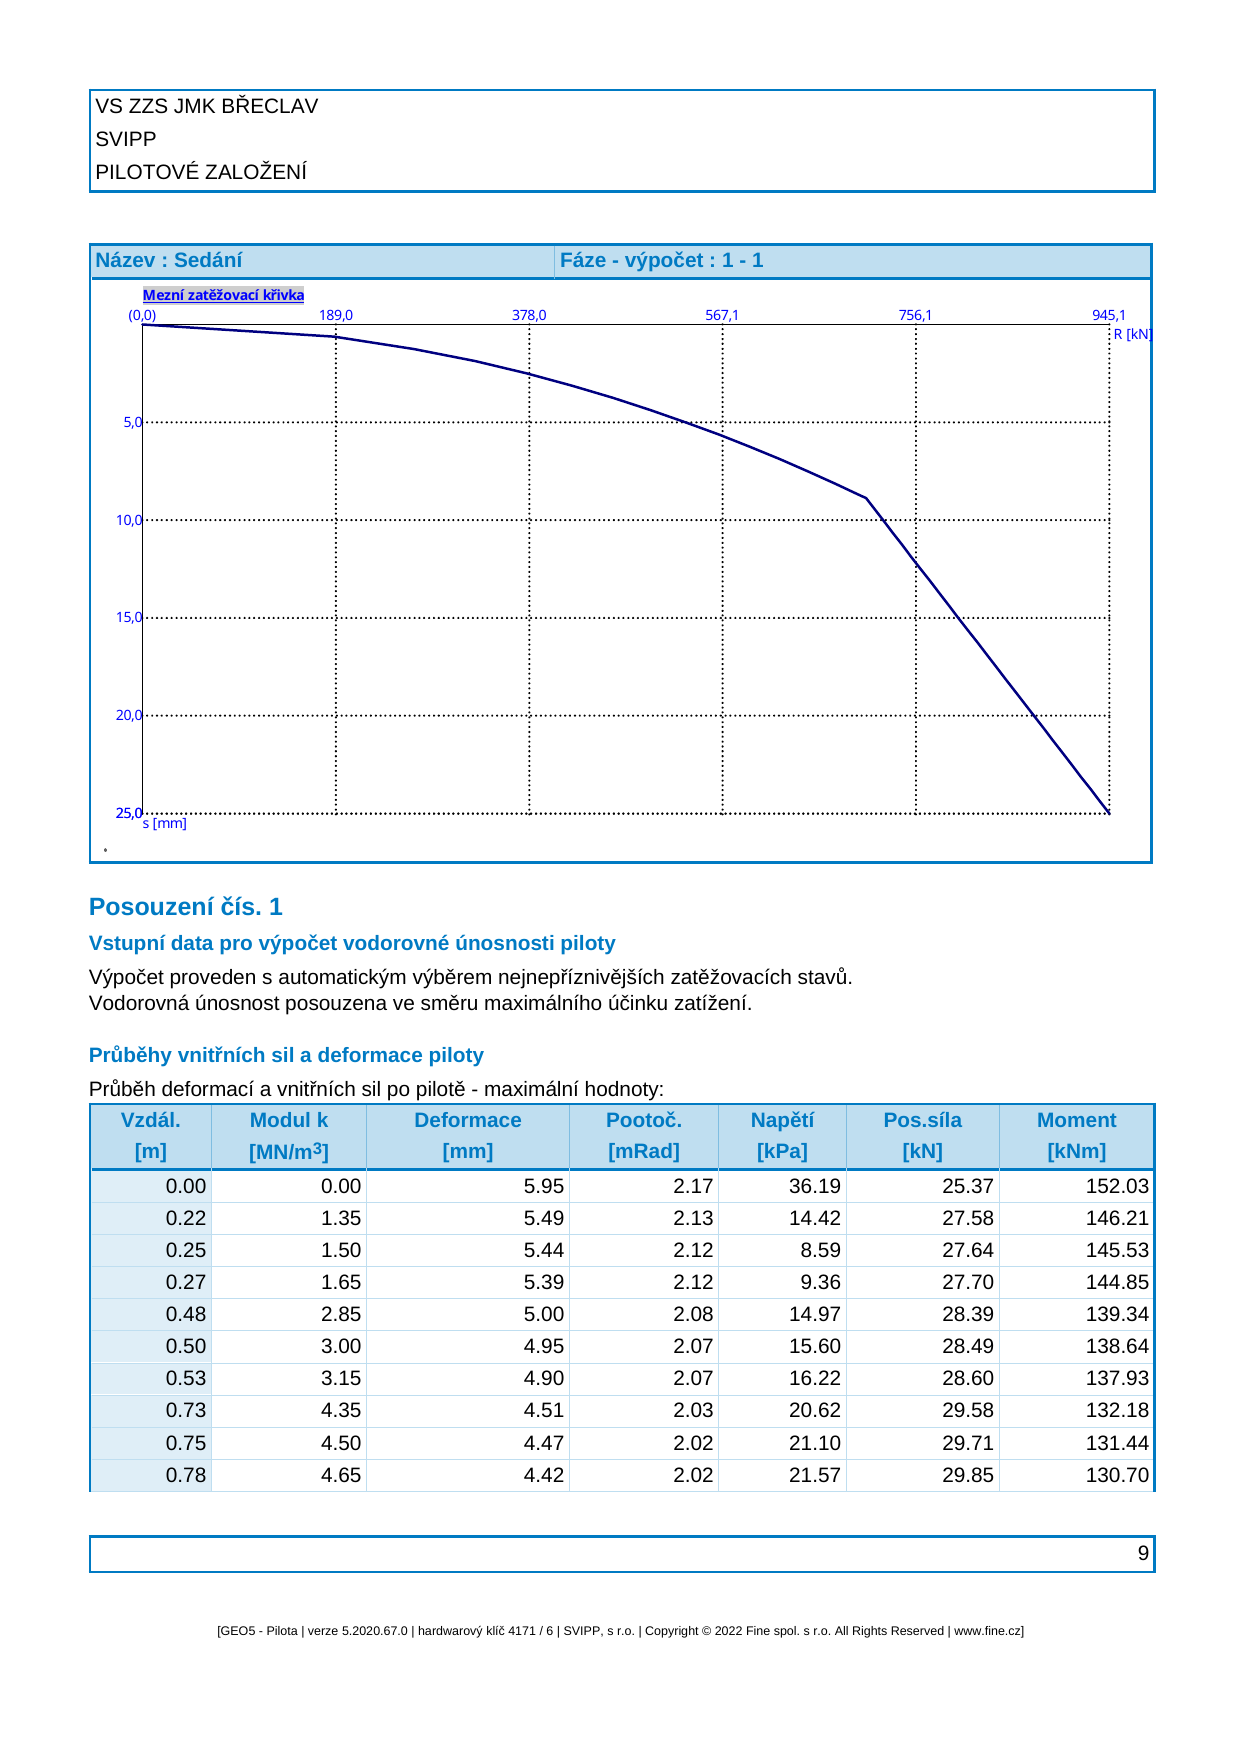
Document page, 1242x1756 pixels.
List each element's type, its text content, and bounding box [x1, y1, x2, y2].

table_header Modul k [212, 1105, 366, 1136]
table_header Pos.síla [847, 1105, 999, 1136]
table_cell 0.78 [91, 1460, 211, 1491]
table_cell 0.48 [91, 1299, 211, 1330]
table_cell 5.95 [367, 1171, 569, 1202]
table_cell 14.97 [719, 1299, 846, 1330]
text Výpočet proveden s automatickým výběrem nejnepříznivějších zatěžovacích stavů. [88, 965, 1153, 989]
table_cell 1.35 [212, 1203, 366, 1234]
table_cell 29.58 [847, 1396, 999, 1427]
table_cell 27.70 [847, 1267, 999, 1298]
table_cell 21.10 [719, 1428, 846, 1459]
table_cell [kN] [847, 1136, 999, 1168]
table_cell 0.00 [212, 1171, 366, 1202]
table_cell 0.00 [91, 1169, 211, 1202]
table_cell 29.71 [847, 1428, 999, 1459]
table_cell [mm] [367, 1136, 569, 1168]
table_cell 2.85 [212, 1299, 366, 1330]
table_cell [MN/m3] [212, 1136, 366, 1168]
table_cell 28.60 [847, 1364, 999, 1394]
table_cell 137.93 [1000, 1364, 1153, 1394]
table_cell [m] [91, 1136, 211, 1168]
table_cell 4.47 [367, 1428, 569, 1459]
table_cell 2.02 [570, 1428, 718, 1459]
table_cell 152.03 [1000, 1171, 1153, 1202]
table_header Vzdál. [91, 1105, 211, 1136]
table_cell 0.22 [91, 1203, 211, 1234]
table_cell 25.37 [847, 1171, 999, 1202]
table_cell 1.65 [212, 1267, 366, 1298]
table_cell 4.90 [367, 1364, 569, 1394]
table_cell 20.62 [719, 1396, 846, 1427]
text Vodorovná únosnost posouzena ve směru maximálního účinku zatížení. [88, 991, 1153, 1015]
table_cell 1.50 [212, 1235, 366, 1266]
text Průběh deformací a vnitřních sil po pilotě - maximální hodnoty: [88, 1077, 1153, 1101]
table_cell 4.95 [367, 1331, 569, 1362]
table_cell 132.18 [1000, 1396, 1153, 1427]
table_cell 138.64 [1000, 1331, 1153, 1362]
table_header Fáze - výpočet : 1 - 1 [555, 246, 1150, 277]
table_header Moment [1000, 1105, 1153, 1136]
table_cell [kNm] [1000, 1136, 1153, 1168]
table_cell 4.51 [367, 1396, 569, 1427]
table_cell 4.42 [367, 1460, 569, 1491]
table_cell 5.44 [367, 1235, 569, 1266]
table_cell 139.34 [1000, 1299, 1153, 1330]
table_cell [kPa] [719, 1136, 846, 1168]
table_cell 5.39 [367, 1267, 569, 1298]
table_cell 0.73 [91, 1396, 211, 1427]
table_cell 14.42 [719, 1203, 846, 1234]
table_cell 2.12 [570, 1267, 718, 1298]
table_cell 27.64 [847, 1235, 999, 1266]
table_cell 9.36 [719, 1267, 846, 1298]
table_cell 0.50 [91, 1331, 211, 1362]
table_cell 15.60 [719, 1331, 846, 1362]
table_cell 146.21 [1000, 1203, 1153, 1234]
table_cell 28.39 [847, 1299, 999, 1330]
table_cell 2.17 [570, 1171, 718, 1202]
table_cell [mRad] [570, 1136, 718, 1168]
table_cell 2.08 [570, 1299, 718, 1330]
table_cell 131.44 [1000, 1428, 1153, 1459]
table_header Deformace [367, 1105, 569, 1136]
table_cell 4.65 [212, 1460, 366, 1491]
table_cell 27.58 [847, 1203, 999, 1234]
table_cell 130.70 [1000, 1460, 1153, 1491]
table_cell 36.19 [719, 1171, 846, 1202]
table_cell 145.53 [1000, 1235, 1153, 1266]
table_cell 2.13 [570, 1203, 718, 1234]
text Posouzení čís. 1 [88, 891, 1153, 920]
table_cell 3.00 [212, 1331, 366, 1362]
table_cell 16.22 [719, 1364, 846, 1394]
table_cell 144.85 [1000, 1267, 1153, 1298]
table_header Název : Sedání [91, 246, 554, 277]
table_cell 2.12 [570, 1235, 718, 1266]
table_cell 2.02 [570, 1460, 718, 1491]
table_cell [91, 278, 1150, 861]
table_cell 0.25 [91, 1235, 211, 1266]
table_cell 28.49 [847, 1331, 999, 1362]
text Průběhy vnitřních sil a deformace piloty [88, 1042, 1153, 1066]
table_header Pootoč. [570, 1105, 718, 1136]
table_cell 5.49 [367, 1203, 569, 1234]
table_cell 5.00 [367, 1299, 569, 1330]
table_cell 3.15 [212, 1364, 366, 1394]
table_cell 21.57 [719, 1460, 846, 1491]
table_cell 0.27 [91, 1267, 211, 1298]
table_header Napětí [719, 1105, 846, 1136]
table_cell 4.35 [212, 1396, 366, 1427]
table_cell 2.03 [570, 1396, 718, 1427]
table_cell 4.50 [212, 1428, 366, 1459]
table_cell 29.85 [847, 1460, 999, 1491]
table_cell 0.53 [91, 1364, 211, 1394]
text Vstupní data pro výpočet vodorovné únosnosti piloty [88, 931, 1153, 955]
table_cell 2.07 [570, 1364, 718, 1394]
table_cell 2.07 [570, 1331, 718, 1362]
table_cell 0.75 [91, 1428, 211, 1459]
table_cell 8.59 [719, 1235, 846, 1266]
